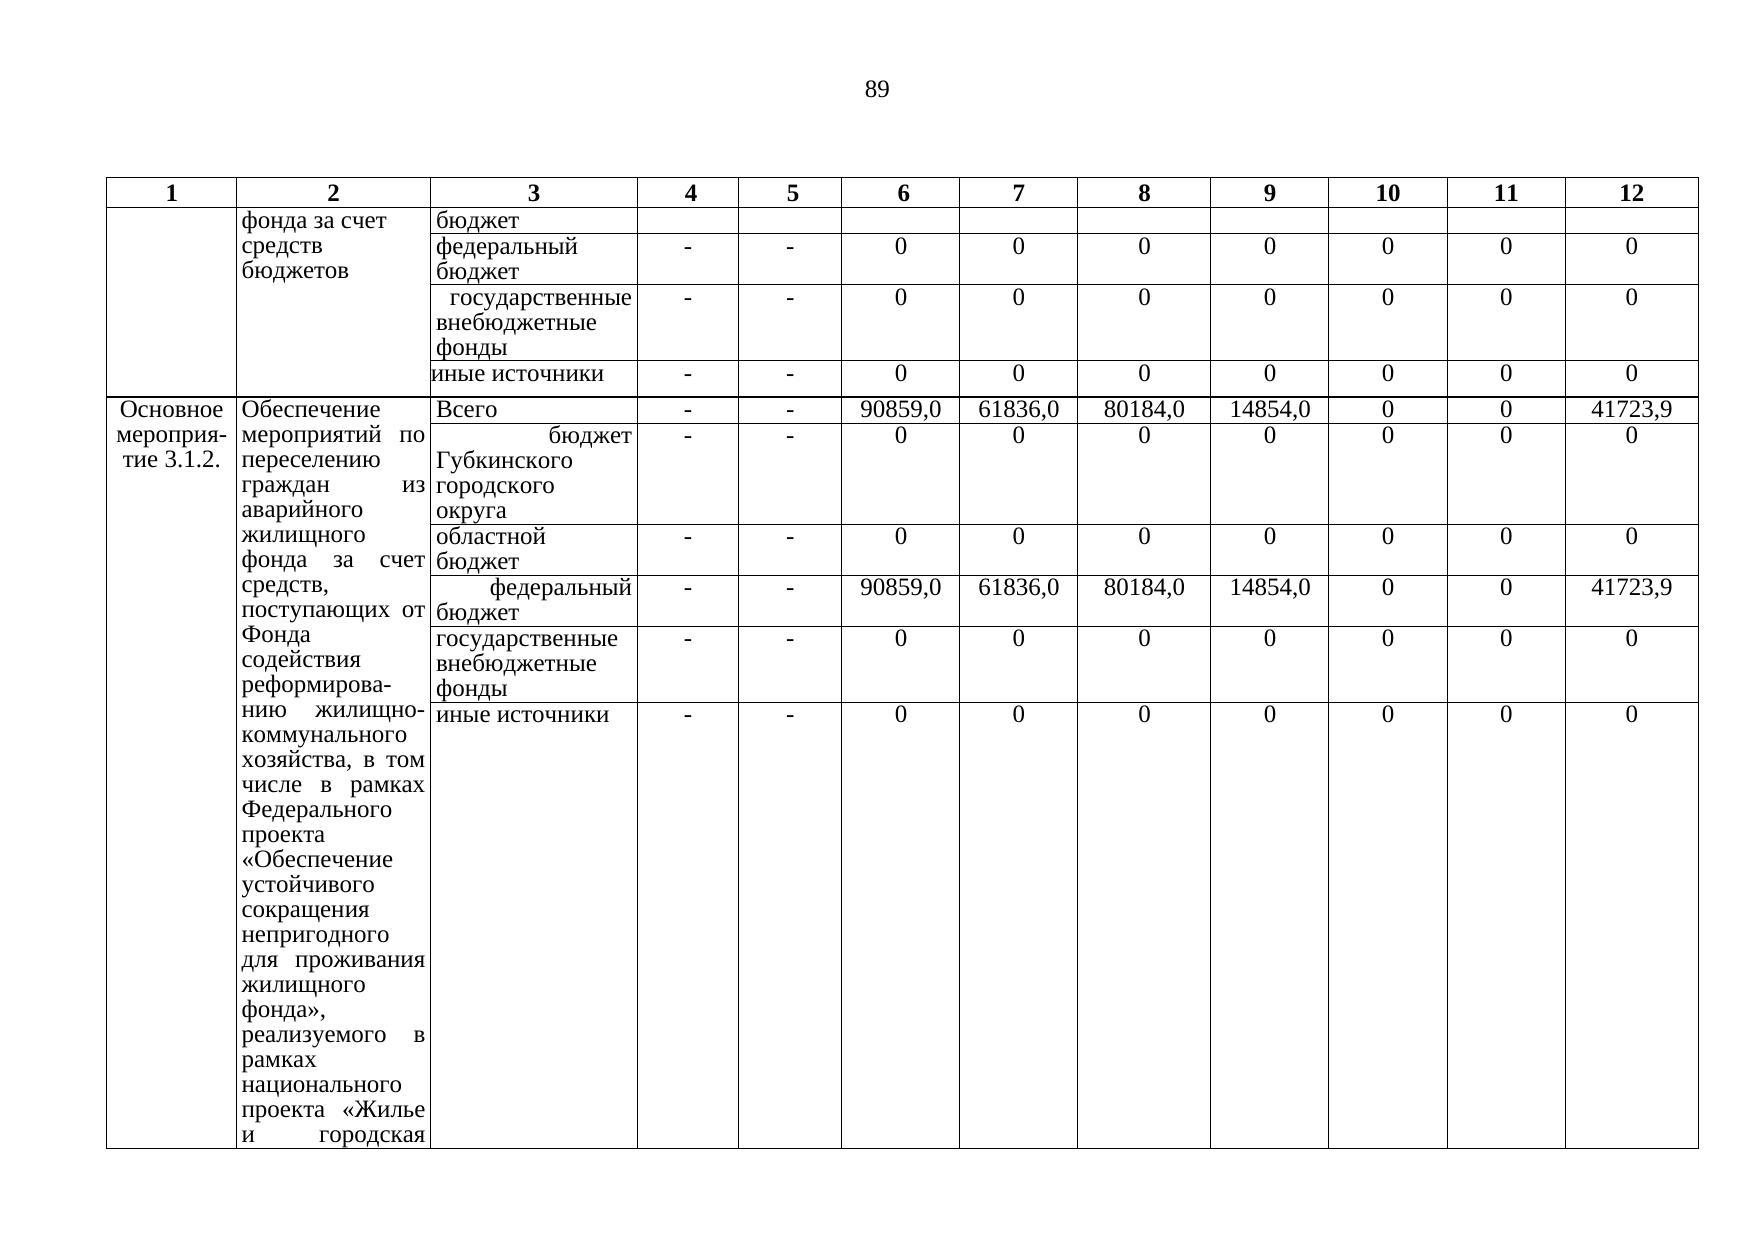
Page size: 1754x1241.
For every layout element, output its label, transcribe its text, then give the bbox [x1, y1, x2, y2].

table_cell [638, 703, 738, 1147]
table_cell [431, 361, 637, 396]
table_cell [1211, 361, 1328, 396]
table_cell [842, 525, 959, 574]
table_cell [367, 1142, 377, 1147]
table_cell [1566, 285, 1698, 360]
table_header 7 [960, 178, 1077, 207]
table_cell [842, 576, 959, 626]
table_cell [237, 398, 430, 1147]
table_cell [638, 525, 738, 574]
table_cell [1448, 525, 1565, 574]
table_header 5 [739, 178, 841, 207]
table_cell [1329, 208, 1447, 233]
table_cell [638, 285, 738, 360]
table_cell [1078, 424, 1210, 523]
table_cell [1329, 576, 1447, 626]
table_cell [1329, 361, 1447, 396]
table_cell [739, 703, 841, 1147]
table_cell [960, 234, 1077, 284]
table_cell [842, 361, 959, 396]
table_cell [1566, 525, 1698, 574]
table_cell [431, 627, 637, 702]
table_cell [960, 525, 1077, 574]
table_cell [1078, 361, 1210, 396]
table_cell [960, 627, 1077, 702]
table_header 10 [1329, 178, 1447, 207]
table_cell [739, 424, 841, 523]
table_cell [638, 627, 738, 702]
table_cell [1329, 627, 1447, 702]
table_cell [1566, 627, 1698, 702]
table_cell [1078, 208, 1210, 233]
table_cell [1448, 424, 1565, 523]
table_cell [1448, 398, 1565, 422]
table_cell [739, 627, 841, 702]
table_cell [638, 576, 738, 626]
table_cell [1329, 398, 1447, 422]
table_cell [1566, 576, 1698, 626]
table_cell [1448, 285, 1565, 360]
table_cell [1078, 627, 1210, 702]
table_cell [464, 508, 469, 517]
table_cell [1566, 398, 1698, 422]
table_header 2 [237, 178, 430, 207]
table_header 12 [1566, 178, 1698, 207]
table_header 3 [431, 178, 637, 207]
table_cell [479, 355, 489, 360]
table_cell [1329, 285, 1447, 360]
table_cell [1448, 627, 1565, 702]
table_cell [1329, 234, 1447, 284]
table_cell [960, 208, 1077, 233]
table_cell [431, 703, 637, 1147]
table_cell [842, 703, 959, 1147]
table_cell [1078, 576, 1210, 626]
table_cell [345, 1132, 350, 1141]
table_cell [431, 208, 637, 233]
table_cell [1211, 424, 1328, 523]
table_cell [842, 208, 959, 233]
table_header 9 [1211, 178, 1328, 207]
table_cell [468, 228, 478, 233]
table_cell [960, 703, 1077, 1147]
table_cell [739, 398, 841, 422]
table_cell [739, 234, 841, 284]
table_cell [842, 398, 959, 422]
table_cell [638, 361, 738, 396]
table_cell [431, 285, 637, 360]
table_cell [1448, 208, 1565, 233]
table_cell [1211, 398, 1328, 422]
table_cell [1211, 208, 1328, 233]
table_header 6 [842, 178, 959, 207]
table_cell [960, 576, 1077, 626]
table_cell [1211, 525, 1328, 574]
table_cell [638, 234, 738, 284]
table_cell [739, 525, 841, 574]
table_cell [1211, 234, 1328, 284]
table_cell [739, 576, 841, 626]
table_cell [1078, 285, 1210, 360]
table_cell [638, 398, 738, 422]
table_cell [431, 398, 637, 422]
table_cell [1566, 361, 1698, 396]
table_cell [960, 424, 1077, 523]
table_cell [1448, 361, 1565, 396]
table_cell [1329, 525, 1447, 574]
table_header 1 [107, 178, 236, 207]
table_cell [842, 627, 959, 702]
table_header 11 [1448, 178, 1565, 207]
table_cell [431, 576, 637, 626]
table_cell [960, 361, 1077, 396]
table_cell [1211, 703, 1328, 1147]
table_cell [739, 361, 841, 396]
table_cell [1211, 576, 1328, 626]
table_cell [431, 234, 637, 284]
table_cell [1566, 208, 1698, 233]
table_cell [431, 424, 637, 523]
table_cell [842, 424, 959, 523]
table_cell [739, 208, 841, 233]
table_header 4 [638, 178, 738, 207]
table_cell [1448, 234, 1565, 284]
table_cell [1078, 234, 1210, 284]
table_header 8 [1078, 178, 1210, 207]
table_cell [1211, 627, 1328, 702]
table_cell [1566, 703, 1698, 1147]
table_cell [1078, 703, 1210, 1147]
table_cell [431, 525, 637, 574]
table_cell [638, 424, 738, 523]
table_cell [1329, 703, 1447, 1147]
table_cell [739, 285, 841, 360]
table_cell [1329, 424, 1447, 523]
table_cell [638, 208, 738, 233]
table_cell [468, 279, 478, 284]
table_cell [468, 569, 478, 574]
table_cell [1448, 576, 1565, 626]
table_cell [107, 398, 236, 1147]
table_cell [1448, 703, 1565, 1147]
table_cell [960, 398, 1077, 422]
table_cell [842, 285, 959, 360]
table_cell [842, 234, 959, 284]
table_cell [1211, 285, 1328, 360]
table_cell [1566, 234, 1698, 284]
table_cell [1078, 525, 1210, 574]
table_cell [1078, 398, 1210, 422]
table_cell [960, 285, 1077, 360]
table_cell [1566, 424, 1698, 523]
